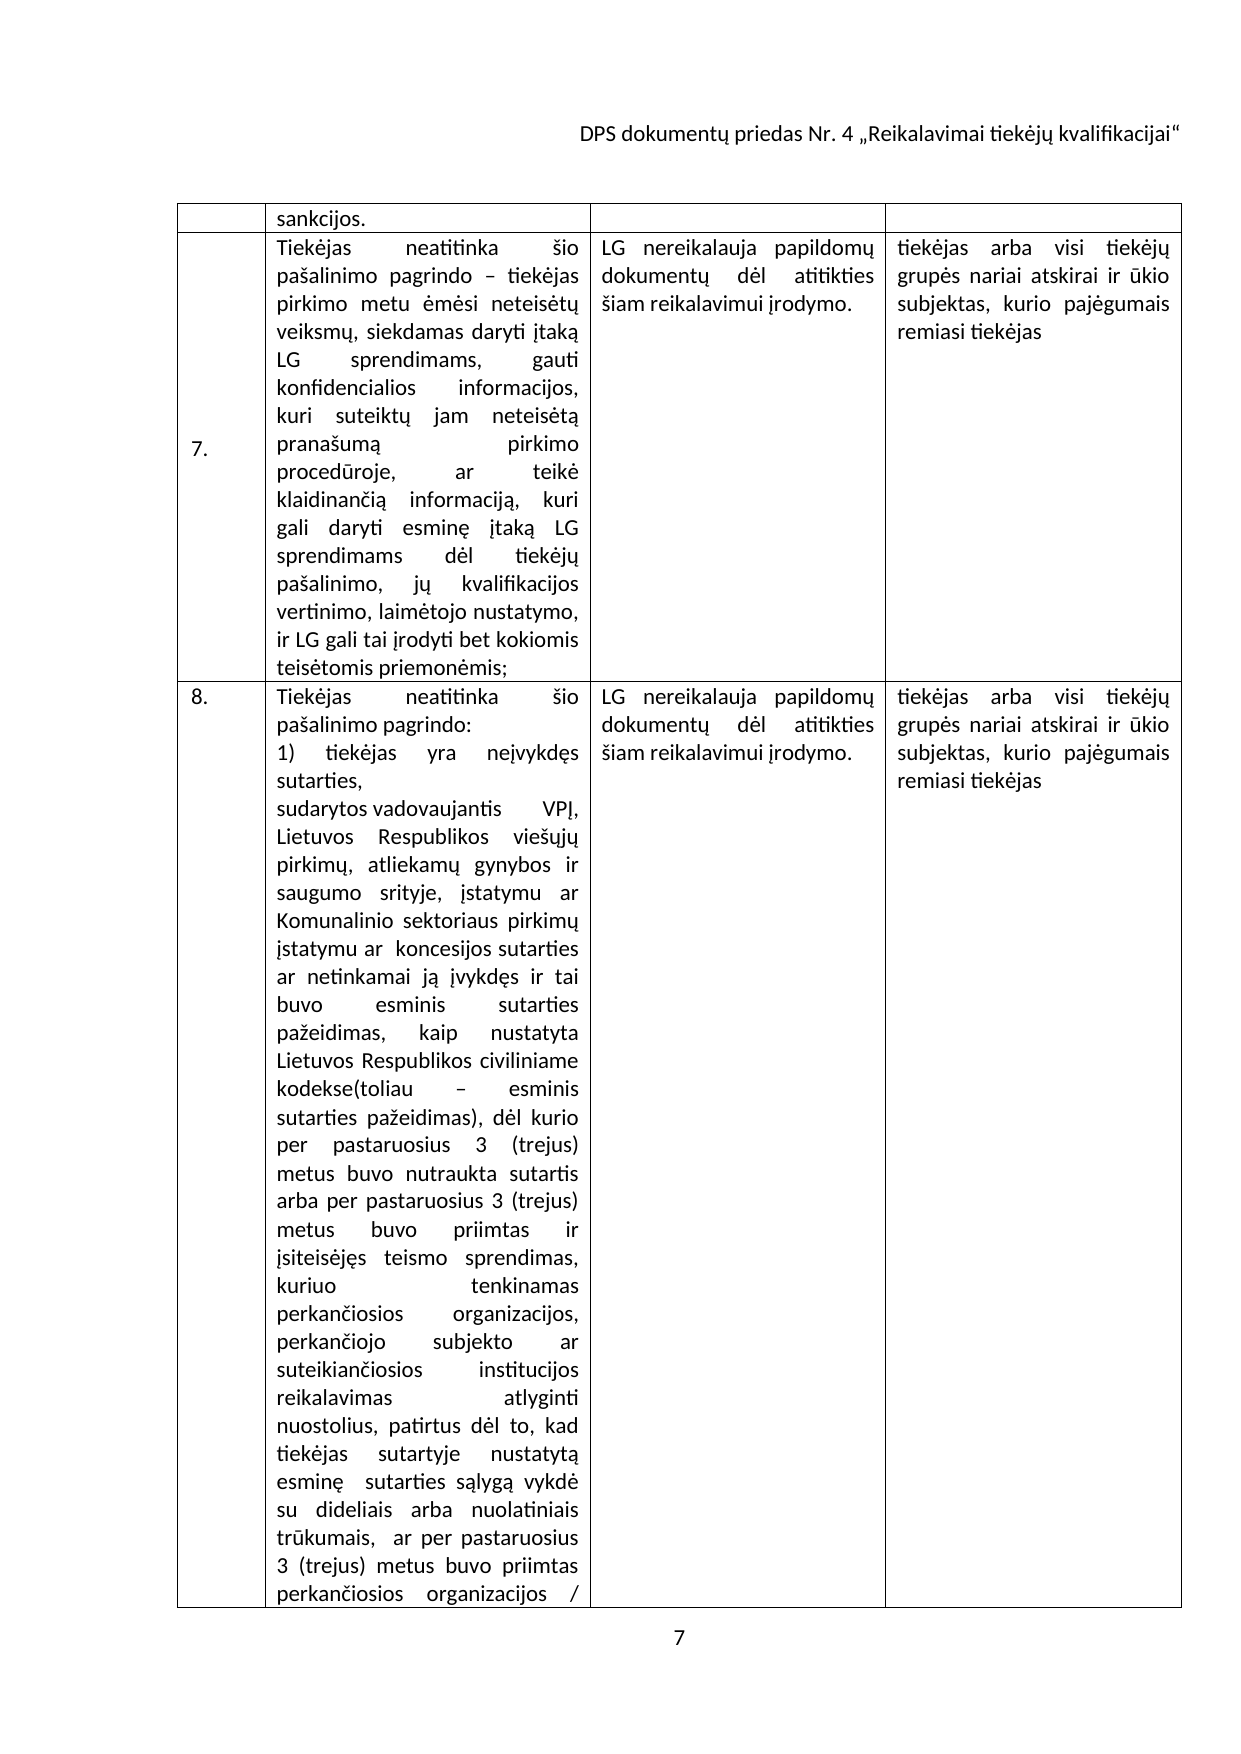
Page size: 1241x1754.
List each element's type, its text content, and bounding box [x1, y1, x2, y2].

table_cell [266, 682, 590, 1607]
table_cell 6. [178, 204, 265, 232]
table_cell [591, 682, 885, 1607]
table_cell Tiekėjas neatitinka šio pašalinimo pagrindo – tiekėjas pirkimo metu ėmėsi neteisėtų veiksmų, siekdamas daryti įtaką LG sprendimams, gauti konfidencialios informacijos, kuri suteiktų jam neteisėtą pranašumą pirkimo procedūroje, ar teikė klaidinančią informaciją, kuri gali daryti esminę įtaką LG sprendimams dėl tiekėjų pašalinimo, jų kvalifikacijos vertinimo, laimėtojo nustatymo, ir LG gali tai įrodyti bet kokiomis teisėtomis priemonėmis; [266, 233, 590, 681]
table_cell LG nereikalauja papildomų dokumentų dėl atitikties šiam reikalavimui įrodymo. [591, 233, 885, 681]
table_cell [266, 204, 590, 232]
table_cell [886, 682, 1181, 1607]
table_cell tiekėjas arba visi tiekėjų grupės nariai atskirai ir ūkio subjektas, kurio pajėgumais remiasi tiekėjas [886, 233, 1181, 681]
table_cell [591, 204, 885, 232]
table_cell 8. [178, 682, 265, 1607]
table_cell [886, 204, 1181, 232]
table_cell 7. [178, 233, 265, 681]
